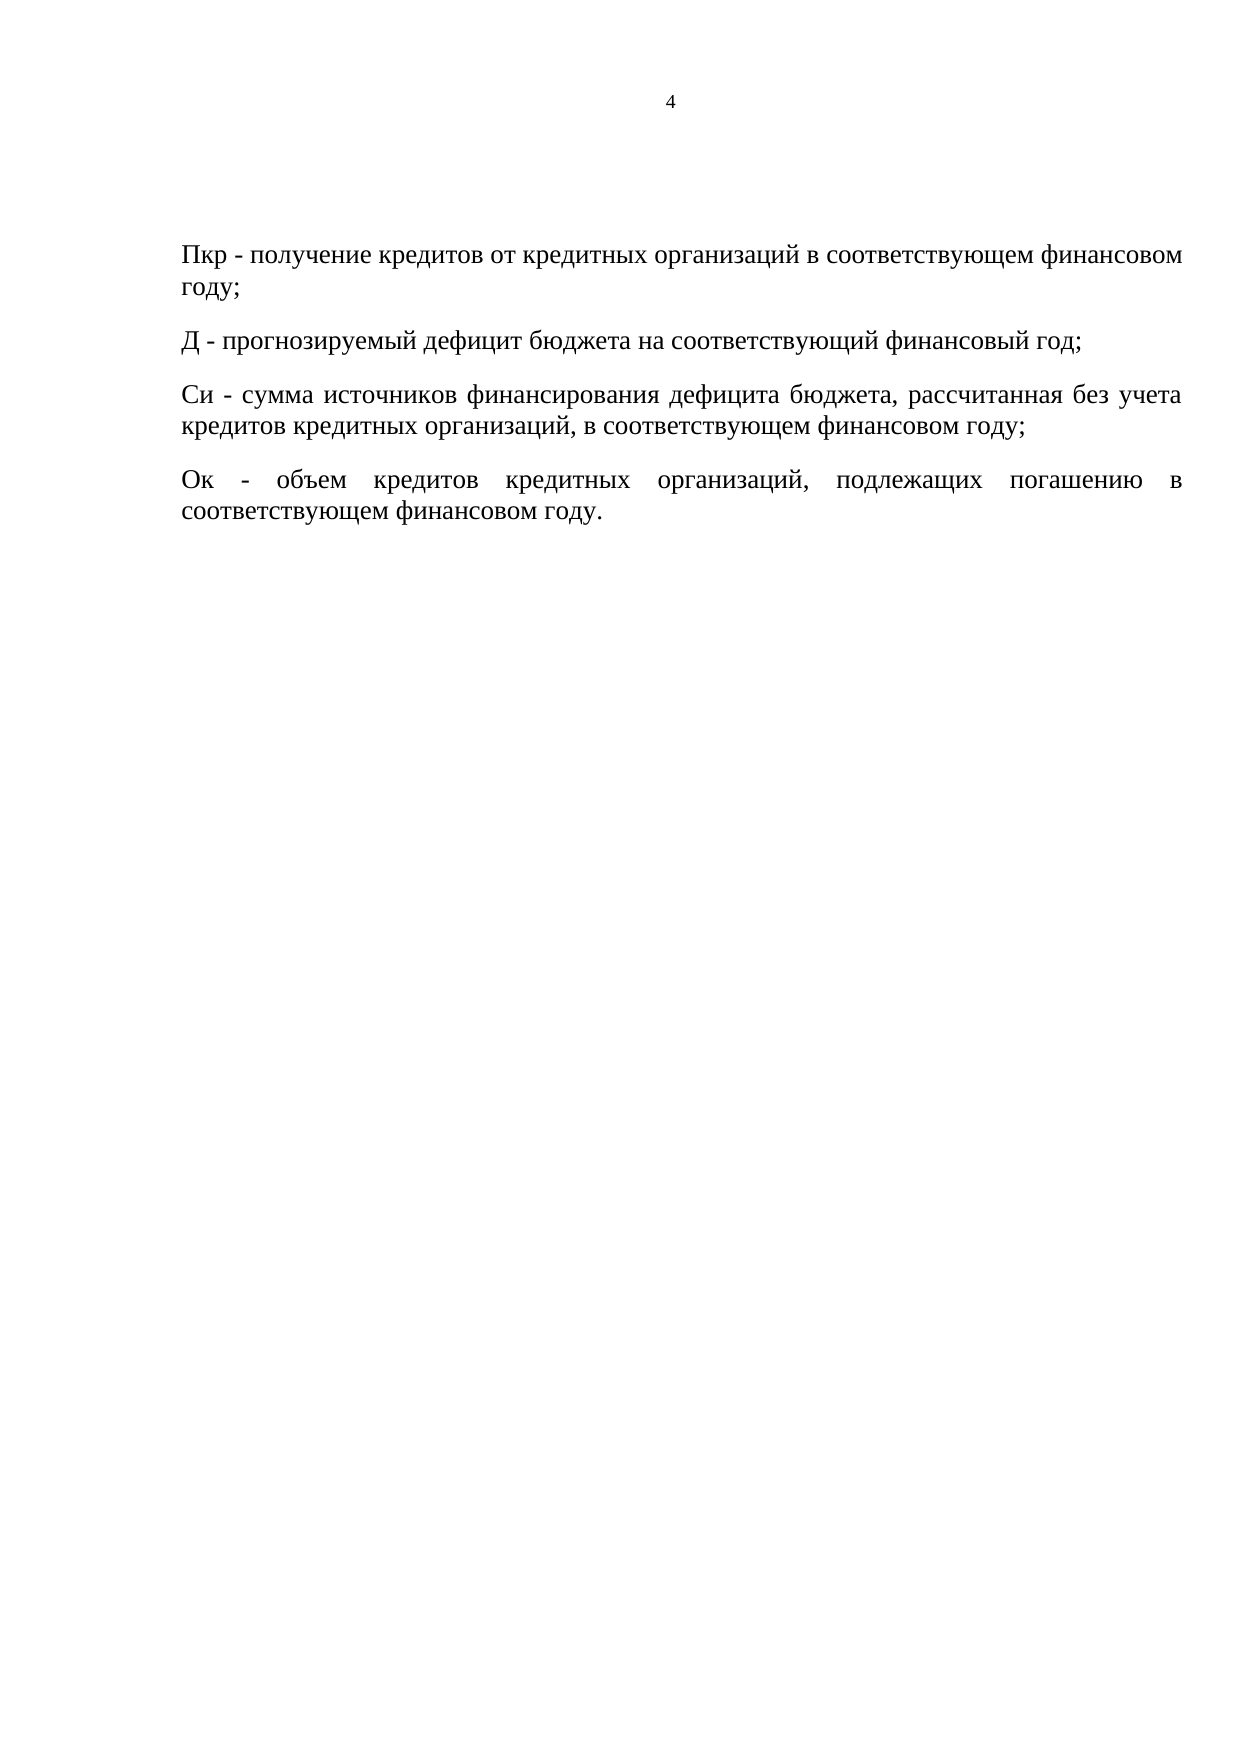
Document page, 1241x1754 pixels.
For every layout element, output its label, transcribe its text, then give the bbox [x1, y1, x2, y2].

text Пкр - получение кредитов от кредитных организаций в соответствующем финансовом году; [181, 238, 1184, 301]
text Ок - объем кредитов кредитных организаций, подлежащих погашению в соответствующем финансовом году. [181, 463, 1184, 525]
text Си - сумма источников финансирования дефицита бюджета, рассчитанная без учета кредитов кредитных организаций, в соответствующем финансовом году; [181, 378, 1184, 440]
text Д - прогнозируемый дефицит бюджета на соответствующий финансовый год; [181, 324, 1184, 355]
